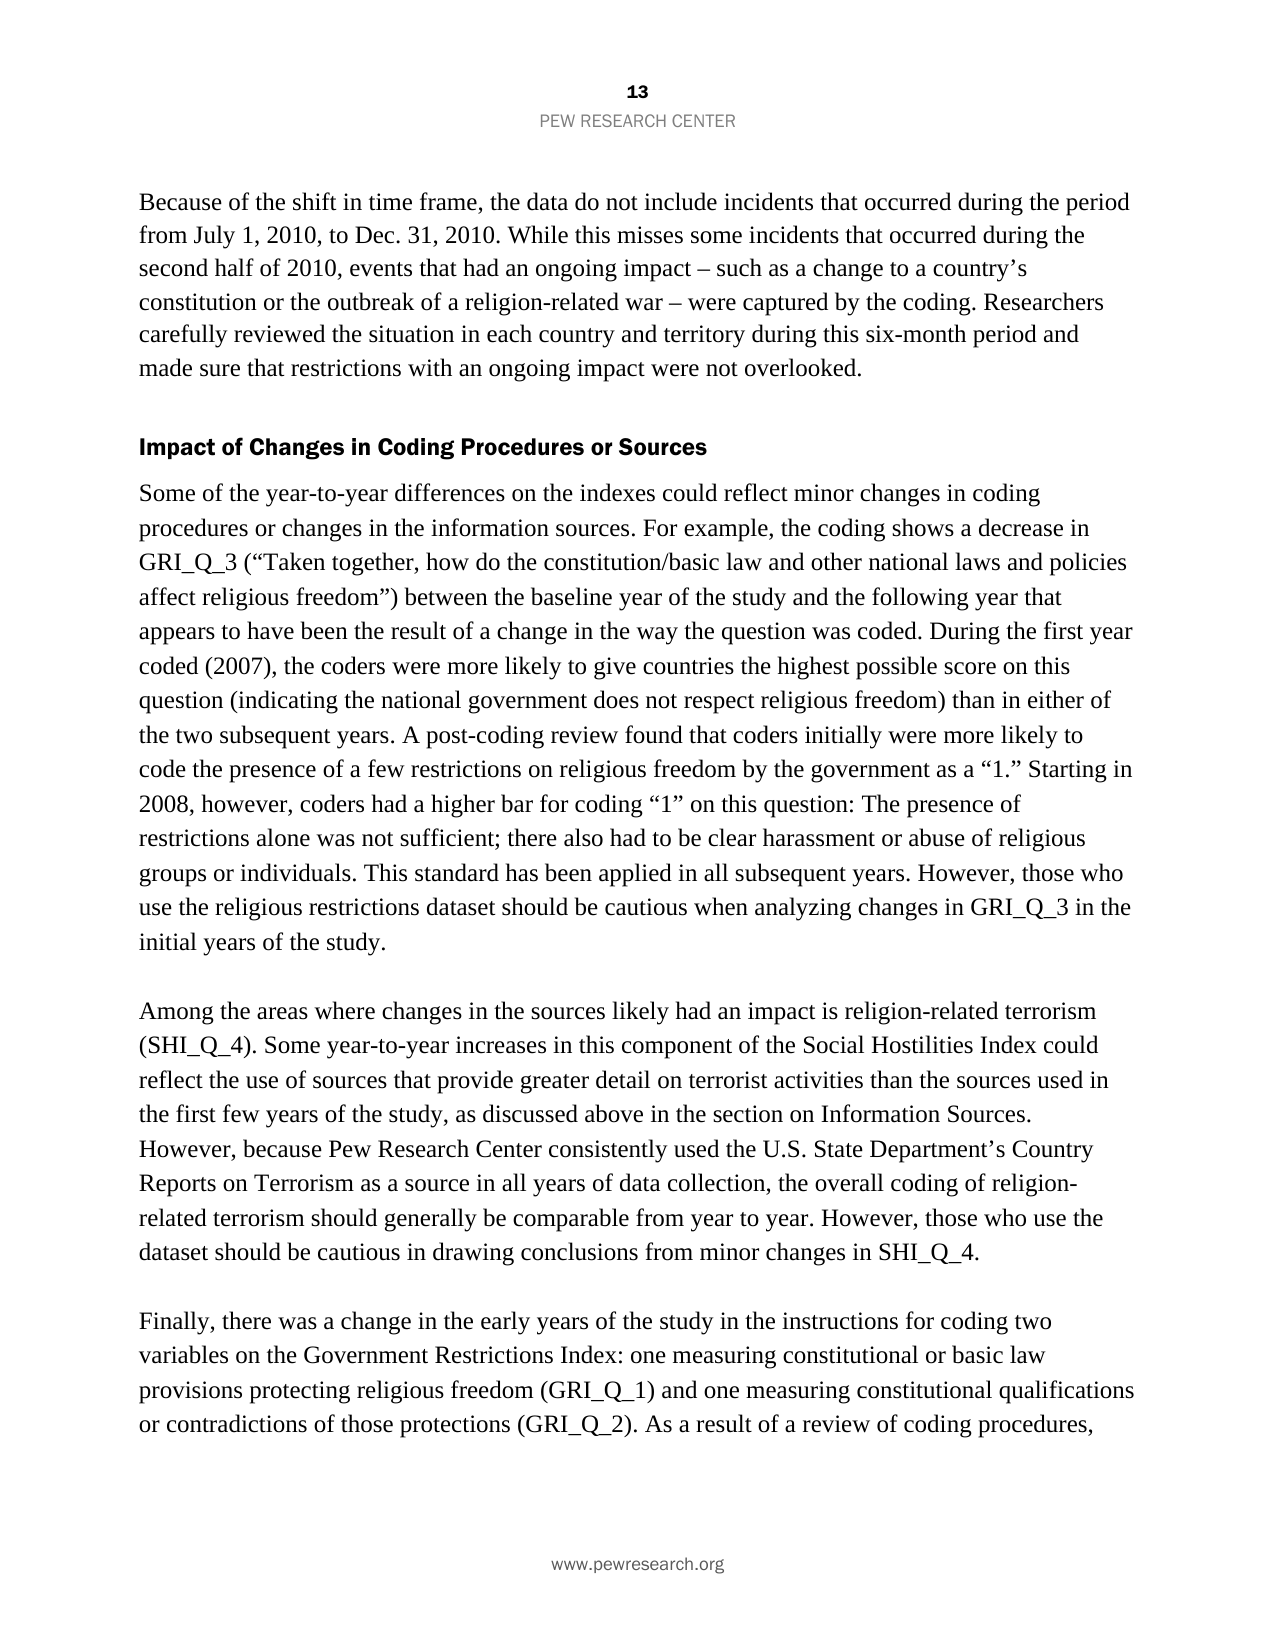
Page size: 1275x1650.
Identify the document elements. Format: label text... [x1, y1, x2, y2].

text Among the areas where changes in the sources likely had an impact is religion-related terrorism (SHI_Q_4). Some year-to-year increases in this component of the Social Hostilities Index could reflect the use of sources that provide greater detail on terrorist activities than the sources used in the first few years of the study, as discussed above in the section on Information Sources. However, because Pew Research Center consistently used the U.S. State Department’s Country Reports on Terrorism as a source in all years of data collection, the overall coding of religion-related terrorism should generally be comparable from year to year. However, those who use the dataset should be cautious in drawing conclusions from minor changes in SHI_Q_4. [139, 996, 1136, 1266]
subtitle Impact of Changes in Coding Procedures or Sources [139, 432, 1136, 460]
text Because of the shift in time frame, the data do not include incidents that occurred during the period from July 1, 2010, to Dec. 31, 2010. While this misses some incidents that occurred during the second half of 2010, events that had an ongoing impact – such as a change to a country’s constitution or the outbreak of a religion-related war – were captured by the coding. Researchers carefully reviewed the situation in each country and territory during this six-month period and made sure that restrictions with an ongoing impact were not overlooked. [139, 187, 1136, 381]
text Some of the year-to-year differences on the indexes could reflect minor changes in coding procedures or changes in the information sources. For example, the coding shows a decrease in GRI_Q_3 (“Taken together, how do the constitution/basic law and other national laws and policies affect religious freedom”) between the baseline year of the study and the following year that appears to have been the result of a change in the way the question was coded. During the first year coded (2007), the coders were more likely to give countries the highest possible score on this question (indicating the national government does not respect religious freedom) than in either of the two subsequent years. A post-coding review found that coders initially were more likely to code the presence of a few restrictions on religious freedom by the government as a “1.” Starting in 2008, however, coders had a higher bar for coding “1” on this question: The presence of restrictions alone was not sufficient; there also had to be clear harassment or abuse of religious groups or individuals. This standard has been applied in all subsequent years. However, those who use the religious restrictions dataset should be cautious when analyzing changes in GRI_Q_3 in the initial years of the study. [139, 478, 1136, 956]
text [139, 1306, 1136, 1438]
